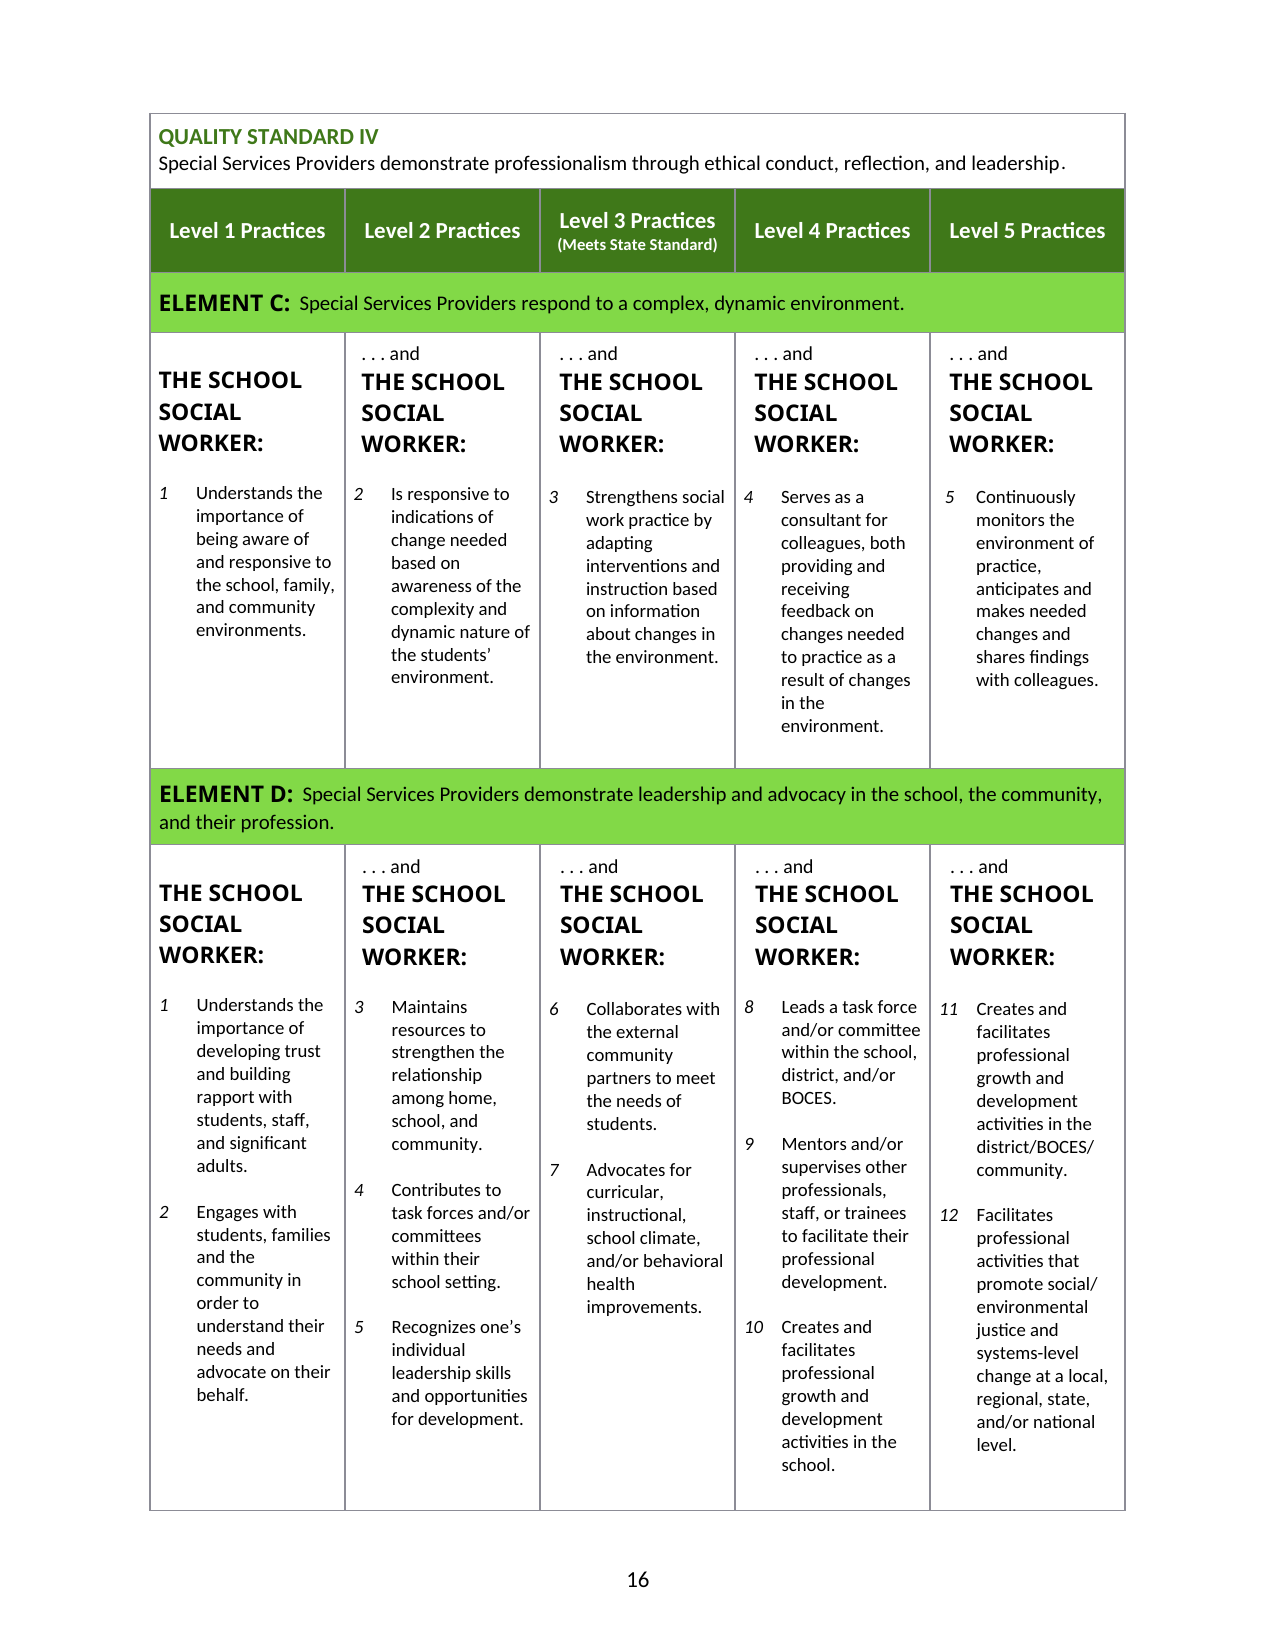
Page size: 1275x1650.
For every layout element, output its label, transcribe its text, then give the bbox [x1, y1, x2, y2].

table_cell The school SOCIAL WORKER: Understands the importance of developing trust and building rapport with students, staff, and significant adults. Engages with students, families and the community in order to understand their needs and advocate on their behalf. [151, 845, 344, 1510]
table_cell Level 1 Practices [151, 189, 344, 272]
table_cell Element C: Special Services Providers respond to a complex, dynamic environment. [151, 273, 1124, 332]
table_cell . . . and The school SOCIAL WORKER: Creates and facilitates professional growth and development activities in the district/BOCES/ community. Facilitates professional activities that promote social/ environmental justice and systems-level change at a local, regional, state, and/or national level. [931, 845, 1124, 1510]
table_header Quality Standard IV Special Services Providers demonstrate professionalism through ethical conduct, reflection, and leadership. [151, 114, 1124, 188]
table_cell Element D: Special Services Providers demonstrate leadership and advocacy in the school, the community, and their profession. [151, 769, 1124, 844]
table_cell Level 2 Practices [346, 189, 539, 272]
table_cell . . . and The school SOCIAL WORKER: Serves as a consultant for colleagues, both providing and receiving feedback on changes needed to practice as a result of changes in the environment. [736, 333, 929, 768]
table_cell . . . and The school SOCIAL WORKER: Is responsive to indications of change needed based on awareness of the complexity and dynamic nature of the students’ environment. [346, 333, 539, 768]
table_cell Level 5 Practices [931, 189, 1124, 272]
table_cell Level 4 Practices [736, 189, 929, 272]
table_cell . . . and The school SOCIAL WORKER: Maintains resources to strengthen the relationship among home, school, and community. Contributes to task forces and/or committees within their school setting. Recognizes one’s individual leadership skills and opportunities for development. [346, 845, 539, 1510]
table_cell Level 3 Practices (Meets State Standard) [541, 189, 734, 272]
table_cell . . . and The school SOCIAL WORKER: Collaborates with the external community partners to meet the needs of students. Advocates for curricular, instructional, school climate, and/or behavioral health improvements. [541, 845, 734, 1510]
table_cell . . . and The school SOCIAL WORKER: Strengthens social work practice by adapting interventions and instruction based on information about changes in the environment. [541, 333, 734, 768]
table_cell The school SOCIAL WORKER: Understands the importance of being aware of and responsive to the school, family, and community environments. [151, 333, 344, 768]
table_cell . . . and The school SOCIAL WORKER: Continuously monitors the environment of practice, anticipates and makes needed changes and shares findings with colleagues. [931, 333, 1124, 768]
table_cell . . . and The school SOCIAL WORKER: Leads a task force and/or committee within the school, district, and/or BOCES. Mentors and/or supervises other professionals, staff, or trainees to facilitate their professional development. Creates and facilitates professional growth and development activities in the school. [736, 845, 929, 1510]
